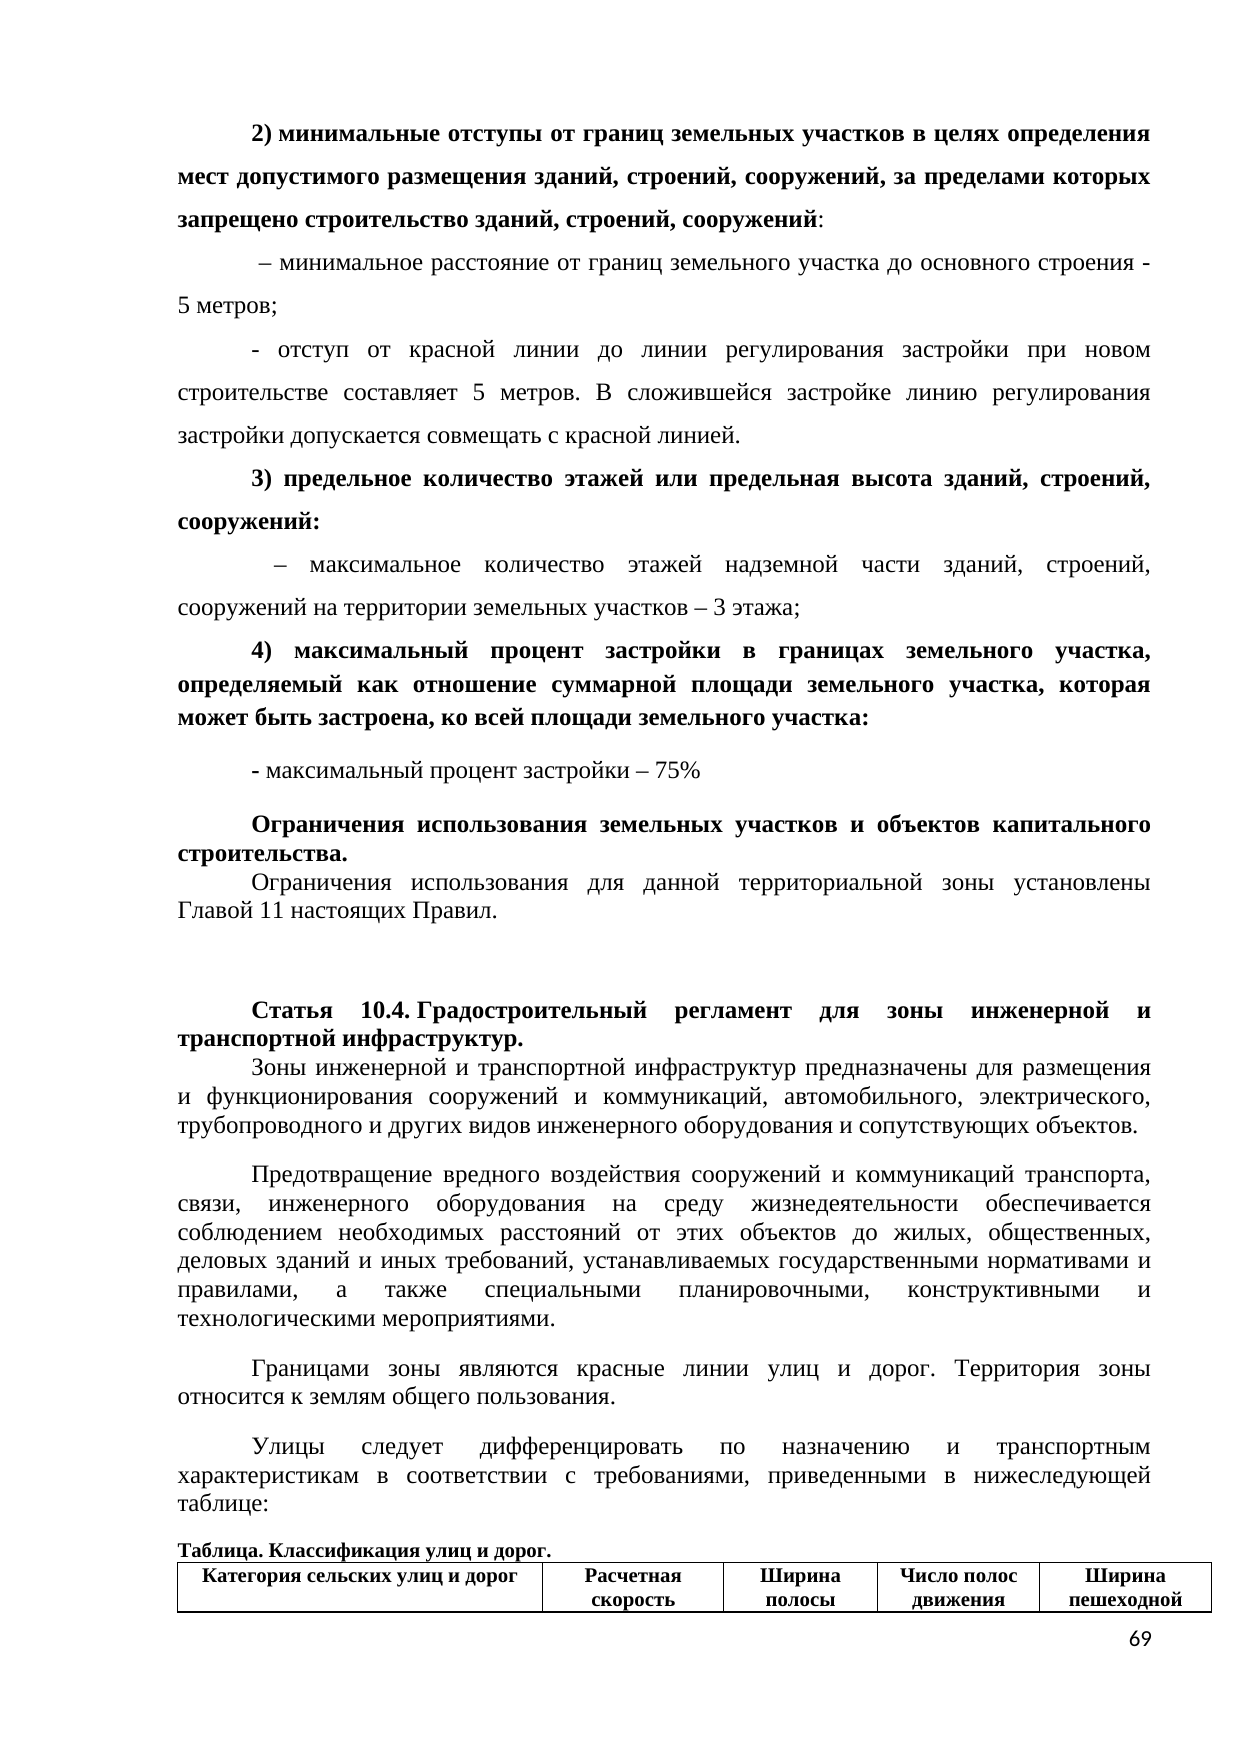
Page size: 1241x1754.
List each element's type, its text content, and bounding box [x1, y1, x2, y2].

list - отступ от красной линии до линии регулирования застройки при новом строительстве составляет 5 метров. В сложившейся застройке линию регулирования застройки допускается совмещать с красной линией. [177, 334, 1152, 449]
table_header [178, 1563, 542, 1611]
text 4) максимальный процент застройки в границах земельного участка, определяемый как отношение суммарной площади земельного участка, которая может быть застроена, ко всей площади земельного участка: [177, 636, 1152, 730]
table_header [543, 1563, 723, 1611]
text Улицы следует дифференцировать по назначению и транспортным характеристикам в соответствии с требованиями, приведенными в нижеследующей таблице: [177, 1431, 1152, 1517]
text - максимальный процент застройки – 75% [177, 756, 1152, 784]
text Таблица. Классификация улиц и дорог. [177, 1538, 1124, 1562]
text Ограничения использования для данной территориальной зоны установлены Главой 11 настоящих Правил. [177, 867, 1152, 924]
text Границами зоны являются красные линии улиц и дорог. Территория зоны относится к землям общего пользования. [177, 1353, 1152, 1410]
text Предотвращение вредного воздействия сооружений и коммуникаций транспорта, связи, инженерного оборудования на среду жизнедеятельности обеспечивается соблюдением необходимых расстояний от этих объектов до жилых, общественных, деловых зданий и иных требований, устанавливаемых государственными нормативами и правилами, а также специальными планировочными, конструктивными и технологическими мероприятиями. [177, 1159, 1152, 1332]
list 3) предельное количество этажей или предельная высота зданий, строений, сооружений: [177, 463, 1152, 535]
list – минимальное расстояние от границ земельного участка до основного строения - 5 метров; [177, 247, 1152, 319]
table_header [878, 1563, 1039, 1611]
list Ограничения использования земельных участков и объектов капитального строительства. [177, 809, 1152, 867]
text Зоны инженерной и транспортной инфраструктур предназначены для размещения и функционирования сооружений и коммуникаций, автомобильного, электрического, трубопроводного и других видов инженерного оборудования и сопутствующих объектов. [177, 1052, 1152, 1138]
list – максимальное количество этажей надземной части зданий, строений, сооружений на территории земельных участков – 3 этажа; [177, 549, 1152, 621]
list 2) минимальные отступы от границ земельных участков в целях определения мест допустимого размещения зданий, строений, сооружений, за пределами которых запрещено строительство зданий, строений, сооружений: [177, 118, 1152, 233]
list Статья 10.4. Градостроительный регламент для зоны инженерной и транспортной инфраструктур. [177, 995, 1152, 1052]
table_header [724, 1563, 877, 1611]
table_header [1040, 1563, 1211, 1611]
